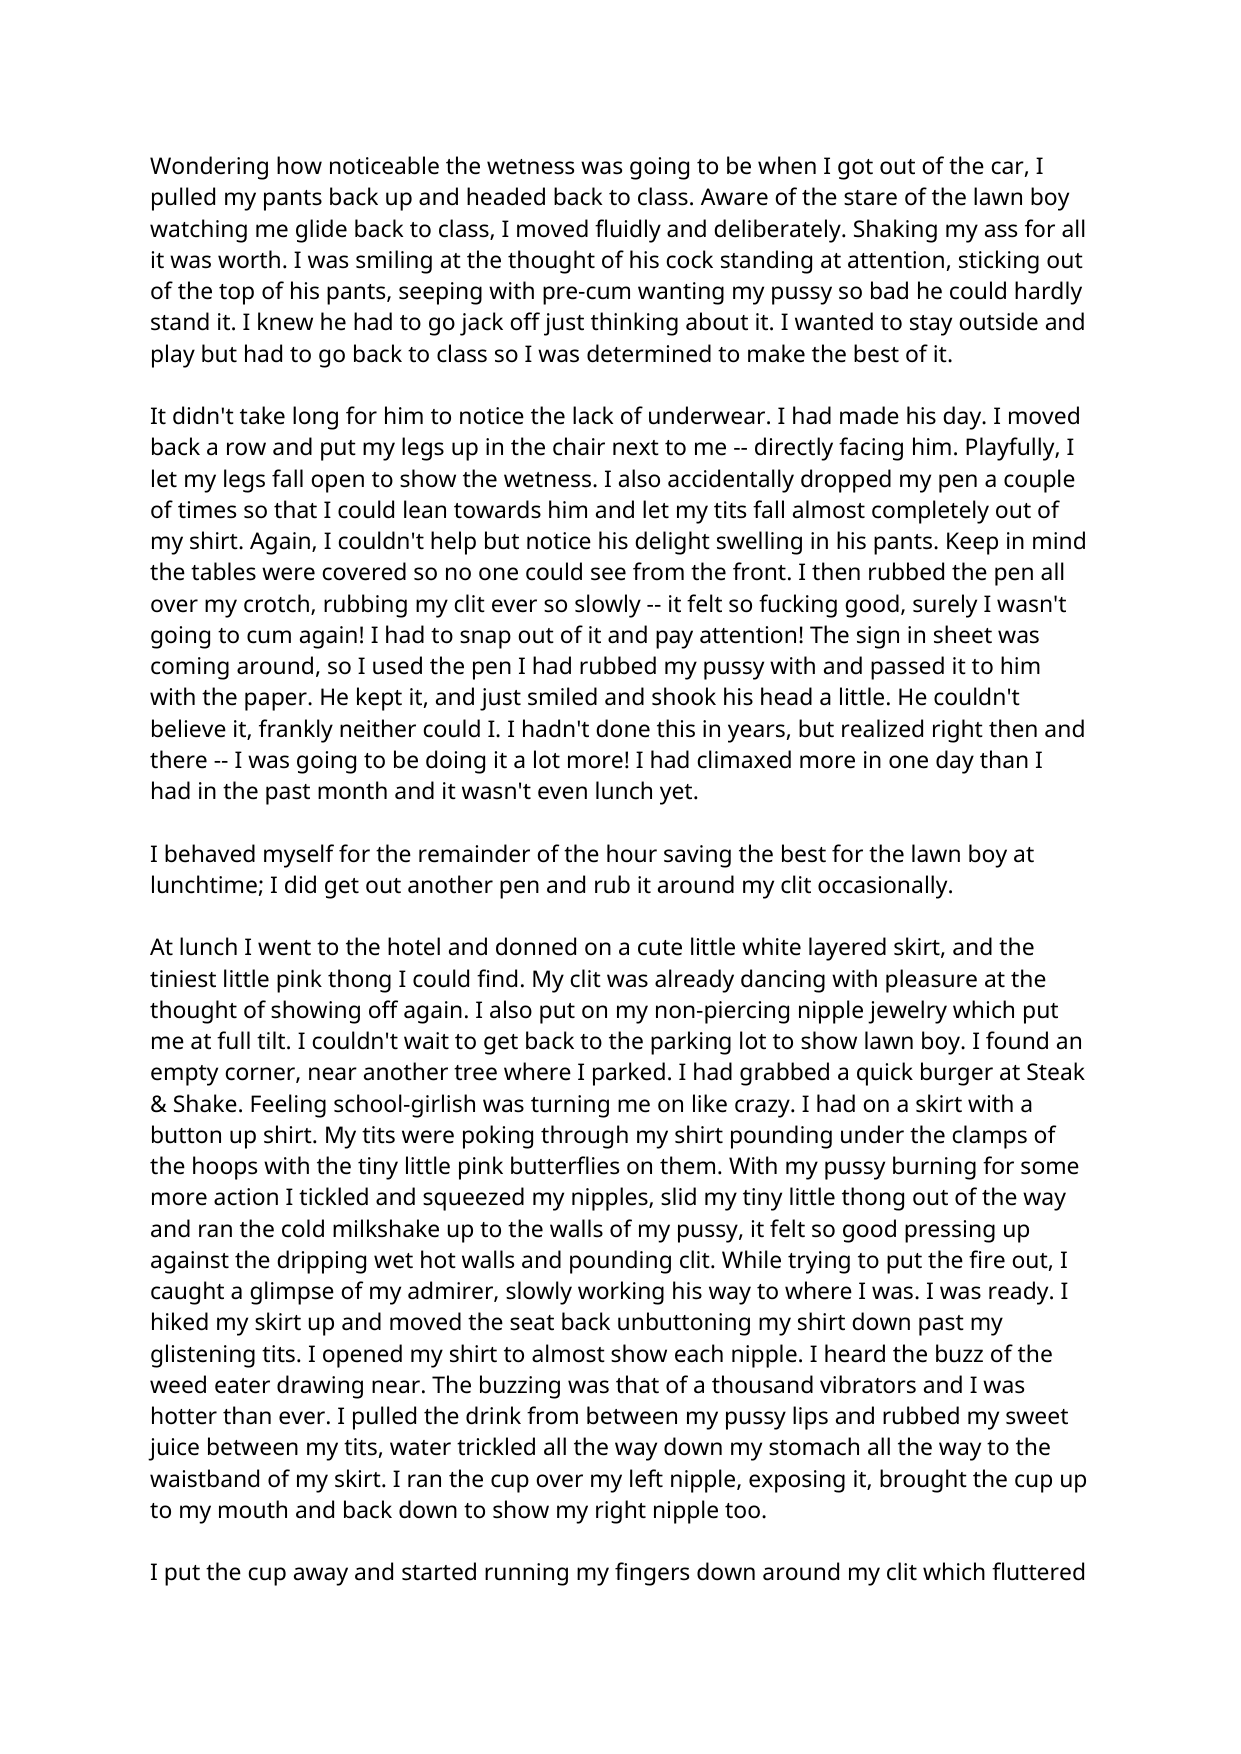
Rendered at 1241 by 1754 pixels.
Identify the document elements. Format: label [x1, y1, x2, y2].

text [150, 150, 1090, 1587]
